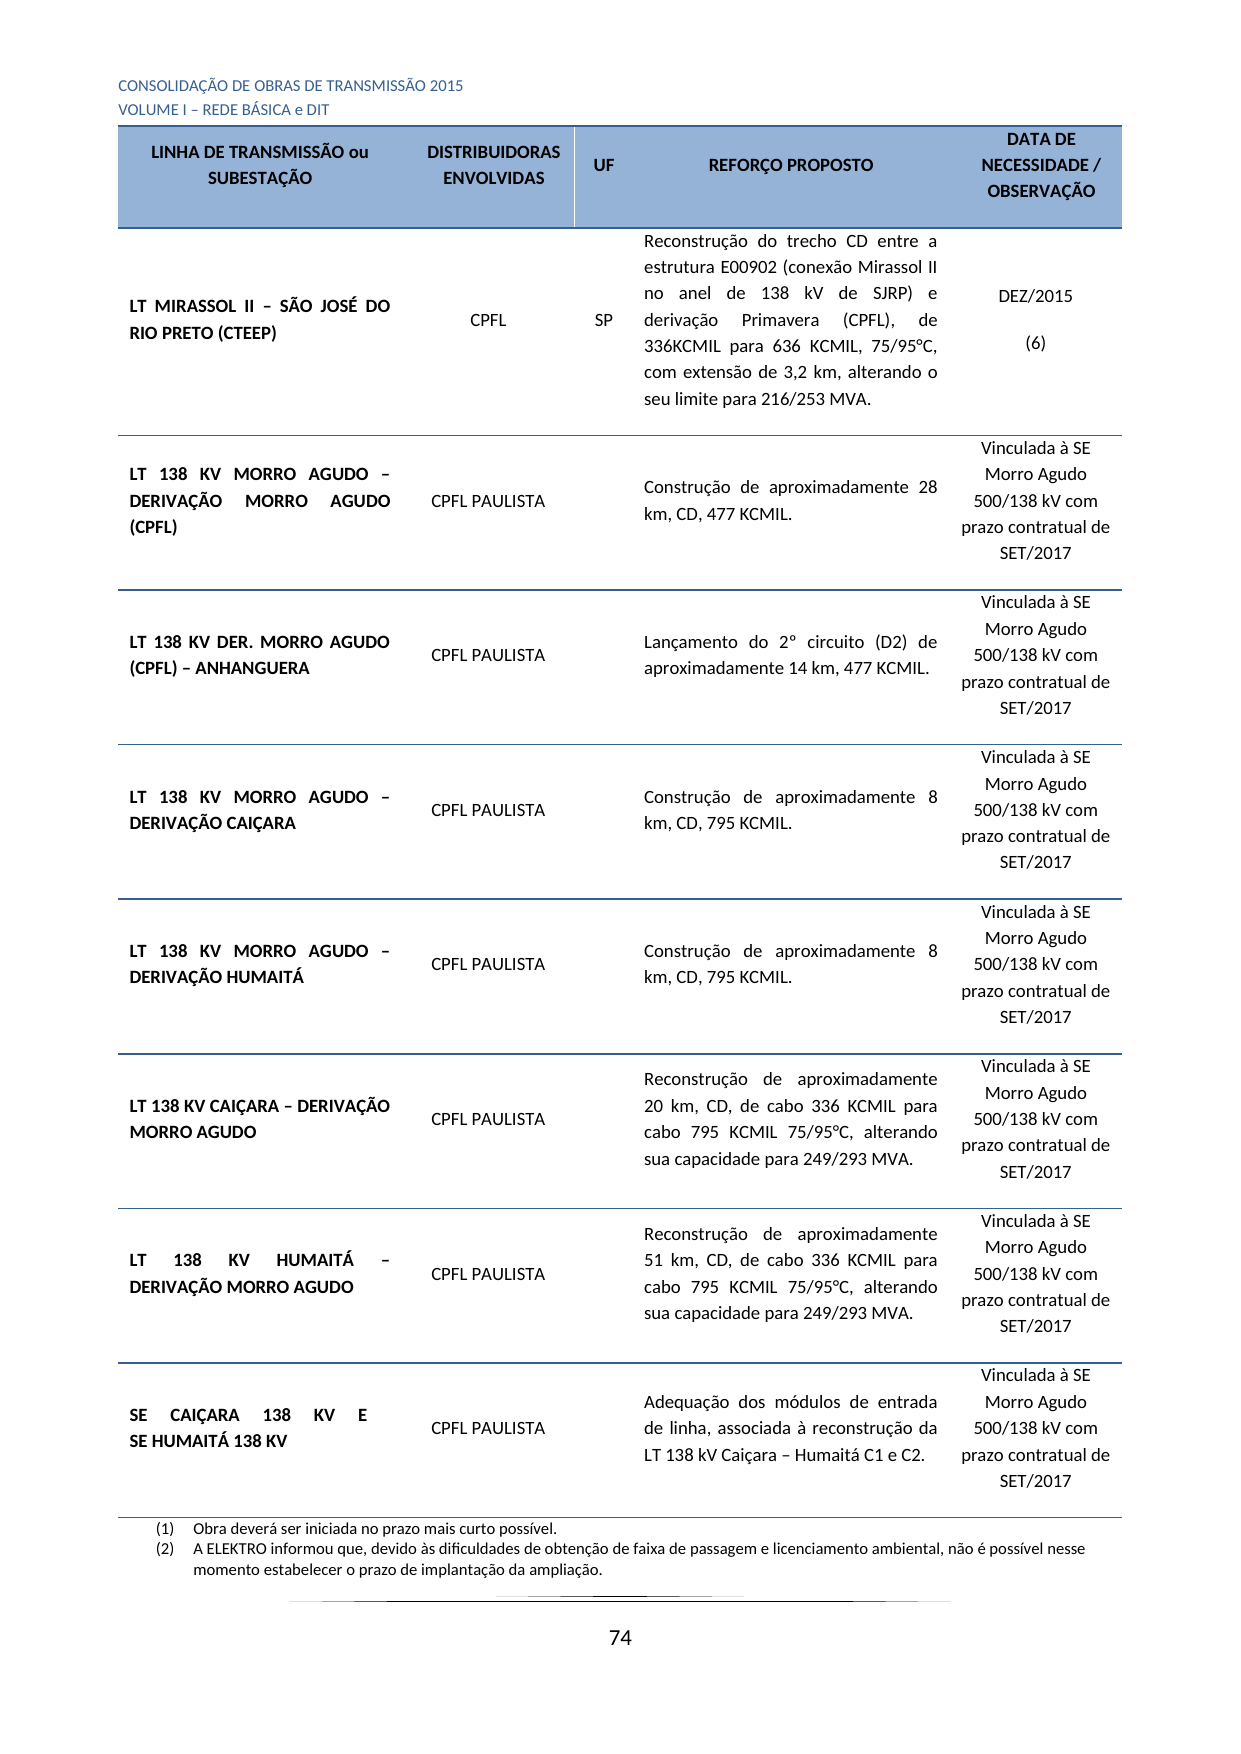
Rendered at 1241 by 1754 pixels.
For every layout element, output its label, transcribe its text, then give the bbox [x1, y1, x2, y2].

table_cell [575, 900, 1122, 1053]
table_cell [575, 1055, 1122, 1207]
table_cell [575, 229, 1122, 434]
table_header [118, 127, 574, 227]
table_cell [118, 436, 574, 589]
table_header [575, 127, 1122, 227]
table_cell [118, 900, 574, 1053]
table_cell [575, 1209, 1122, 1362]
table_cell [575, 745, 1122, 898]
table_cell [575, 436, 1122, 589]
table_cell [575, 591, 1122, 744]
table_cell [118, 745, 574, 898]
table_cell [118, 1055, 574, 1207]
list A ELEKTRO informou que, devido às dificuldades de obtenção de faixa de passagem e licenciamento ambiental, não é possível nesse momento estabelecer o prazo de implantação da ampliação. [156, 1538, 1122, 1579]
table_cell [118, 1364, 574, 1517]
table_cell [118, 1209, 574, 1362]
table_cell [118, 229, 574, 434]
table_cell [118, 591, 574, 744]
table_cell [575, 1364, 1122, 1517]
list Obra deverá ser iniciada no prazo mais curto possível. [156, 1518, 1122, 1538]
